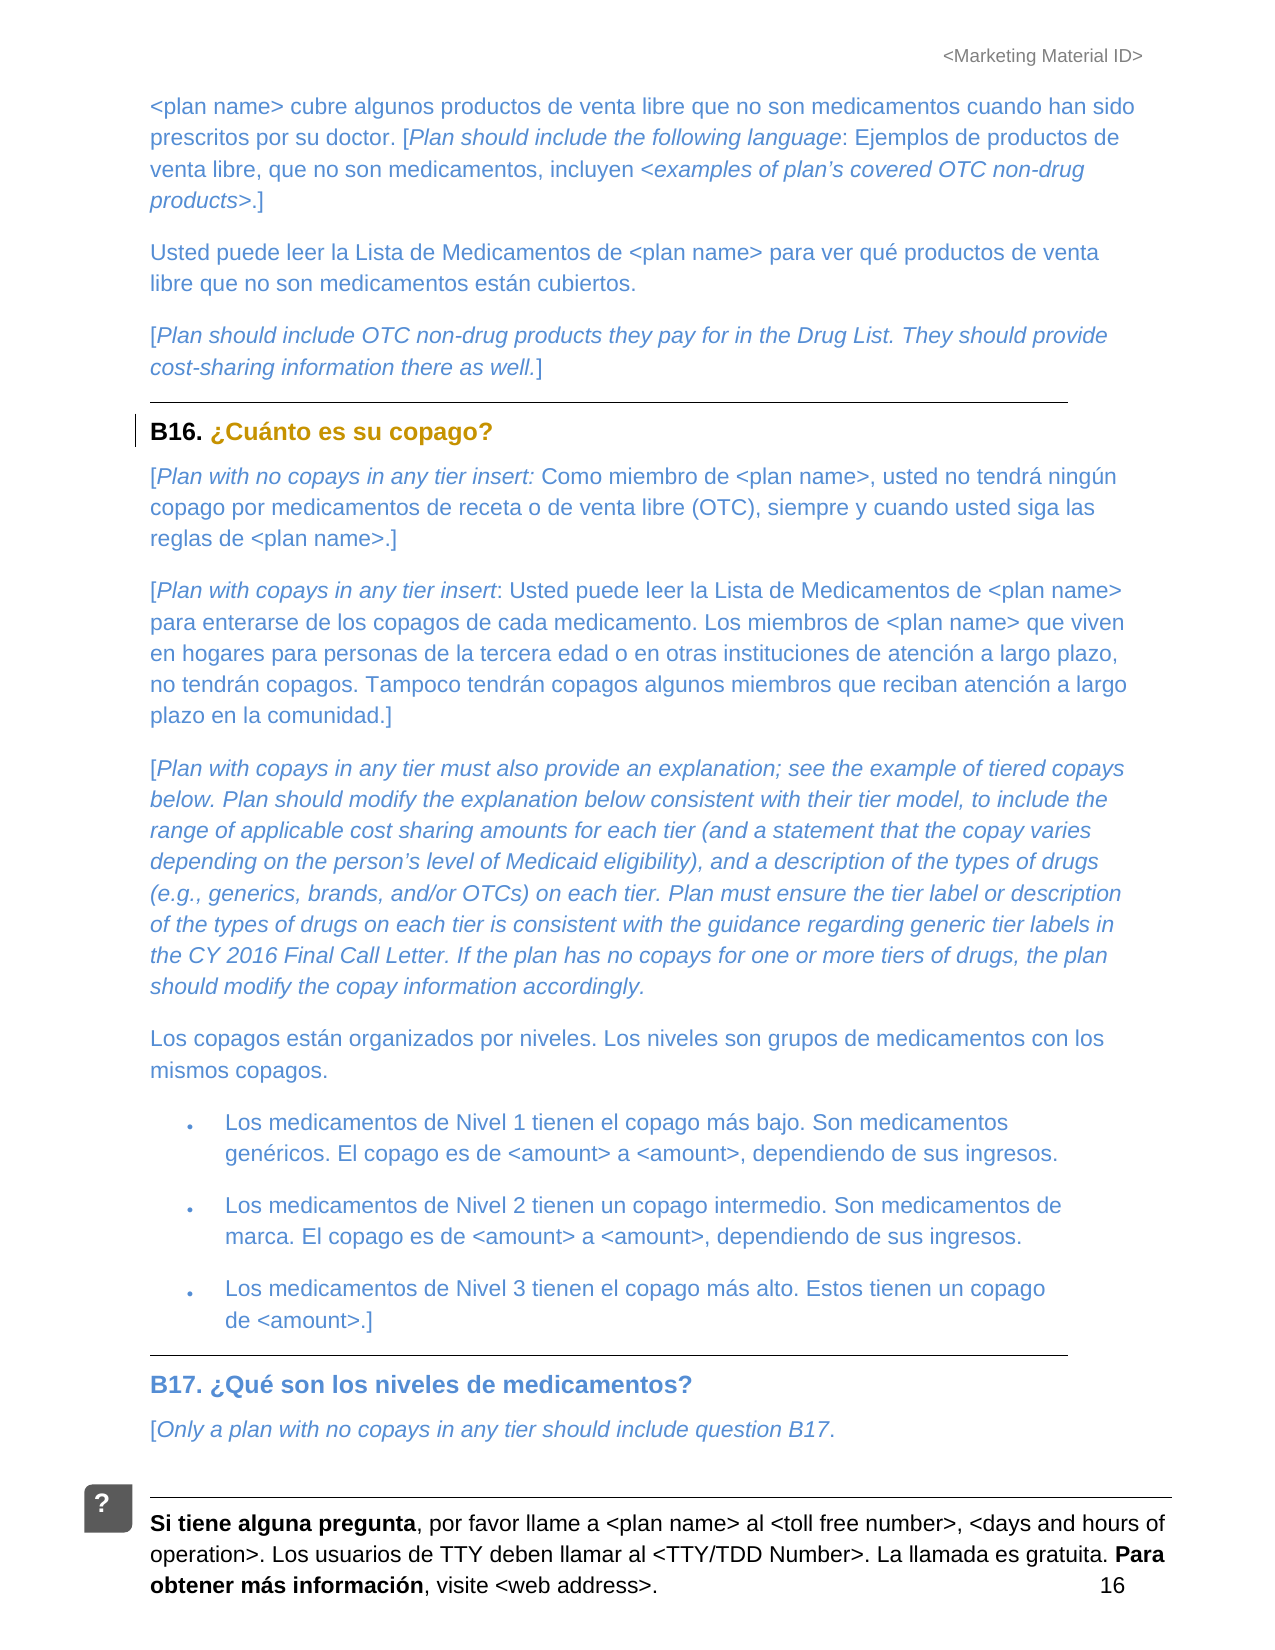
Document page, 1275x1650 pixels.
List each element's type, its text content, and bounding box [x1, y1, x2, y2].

text Los copagos están organizados por niveles. Los niveles son grupos de medicamentos con los mismos copagos. [150, 1022, 1143, 1084]
subtitle B16. ¿Cuánto es su copago? [150, 403, 1068, 447]
text [Only a plan with no copays in any tier should include question B17. [150, 1412, 1143, 1444]
text [Plan with copays in any tier must also provide an explanation; see the example of tiered copays below. Plan should modify the explanation below consistent with their tier model, to include the range of applicable cost sharing amounts for each tier (and a statement that the copay varies depending on the person’s level of Medicaid eligibility), and a description of the types of drugs (e.g., generics, brands, and/or OTCs) on each tier. Plan must ensure the tier label or description of the types of drugs on each tier is consistent with the guidance regarding generic tier labels in the CY 2016 Final Call Letter. If the plan has no copays for one or more tiers of drugs, the plan should modify the copay information accordingly. [150, 751, 1143, 1001]
text <plan name> cubre algunos productos de venta libre que no son medicamentos cuando han sido prescritos por su doctor. [Plan should include the following language: Ejemplos de productos de venta libre, que no son medicamentos, incluyen <examples of plan’s covered OTC non-drug products>.] [150, 89, 1143, 214]
list Los medicamentos de Nivel 1 tienen el copago más bajo. Son medicamentos genéricos. El copago es de <amount> a <amount>, dependiendo de sus ingresos. [187, 1105, 1068, 1168]
text Usted puede leer la Lista de Medicamentos de <plan name> para ver qué productos de venta libre que no son medicamentos están cubiertos. [150, 235, 1143, 298]
text [Plan with copays in any tier insert: Usted puede leer la Lista de Medicamentos de <plan name> para enterarse de los copagos de cada medicamento. Los miembros de <plan name> que viven en hogares para personas de la tercera edad o en otras instituciones de atención a largo plazo, no tendrán copagos. Tampoco tendrán copagos algunos miembros que reciban atención a largo plazo en la comunidad.] [150, 574, 1143, 730]
text [Plan should include OTC non-drug products they pay for in the Drug List. They should provide cost-sharing information there as well.] [150, 319, 1143, 381]
subtitle B17. ¿Qué son los niveles de medicamentos? [150, 1356, 1068, 1400]
list Los medicamentos de Nivel 2 tienen un copago intermedio. Son medicamentos de marca. El copago es de <amount> a <amount>, dependiendo de sus ingresos. [187, 1188, 1068, 1251]
text [Plan with no copays in any tier insert: Como miembro de <plan name>, usted no tendrá ningún copago por medicamentos de receta o de venta libre (OTC), siempre y cuando usted siga las reglas de <plan name>.] [150, 459, 1143, 553]
list Los medicamentos de Nivel 3 tienen el copago más alto. Estos tienen un copago de <amount>.] [187, 1272, 1068, 1334]
